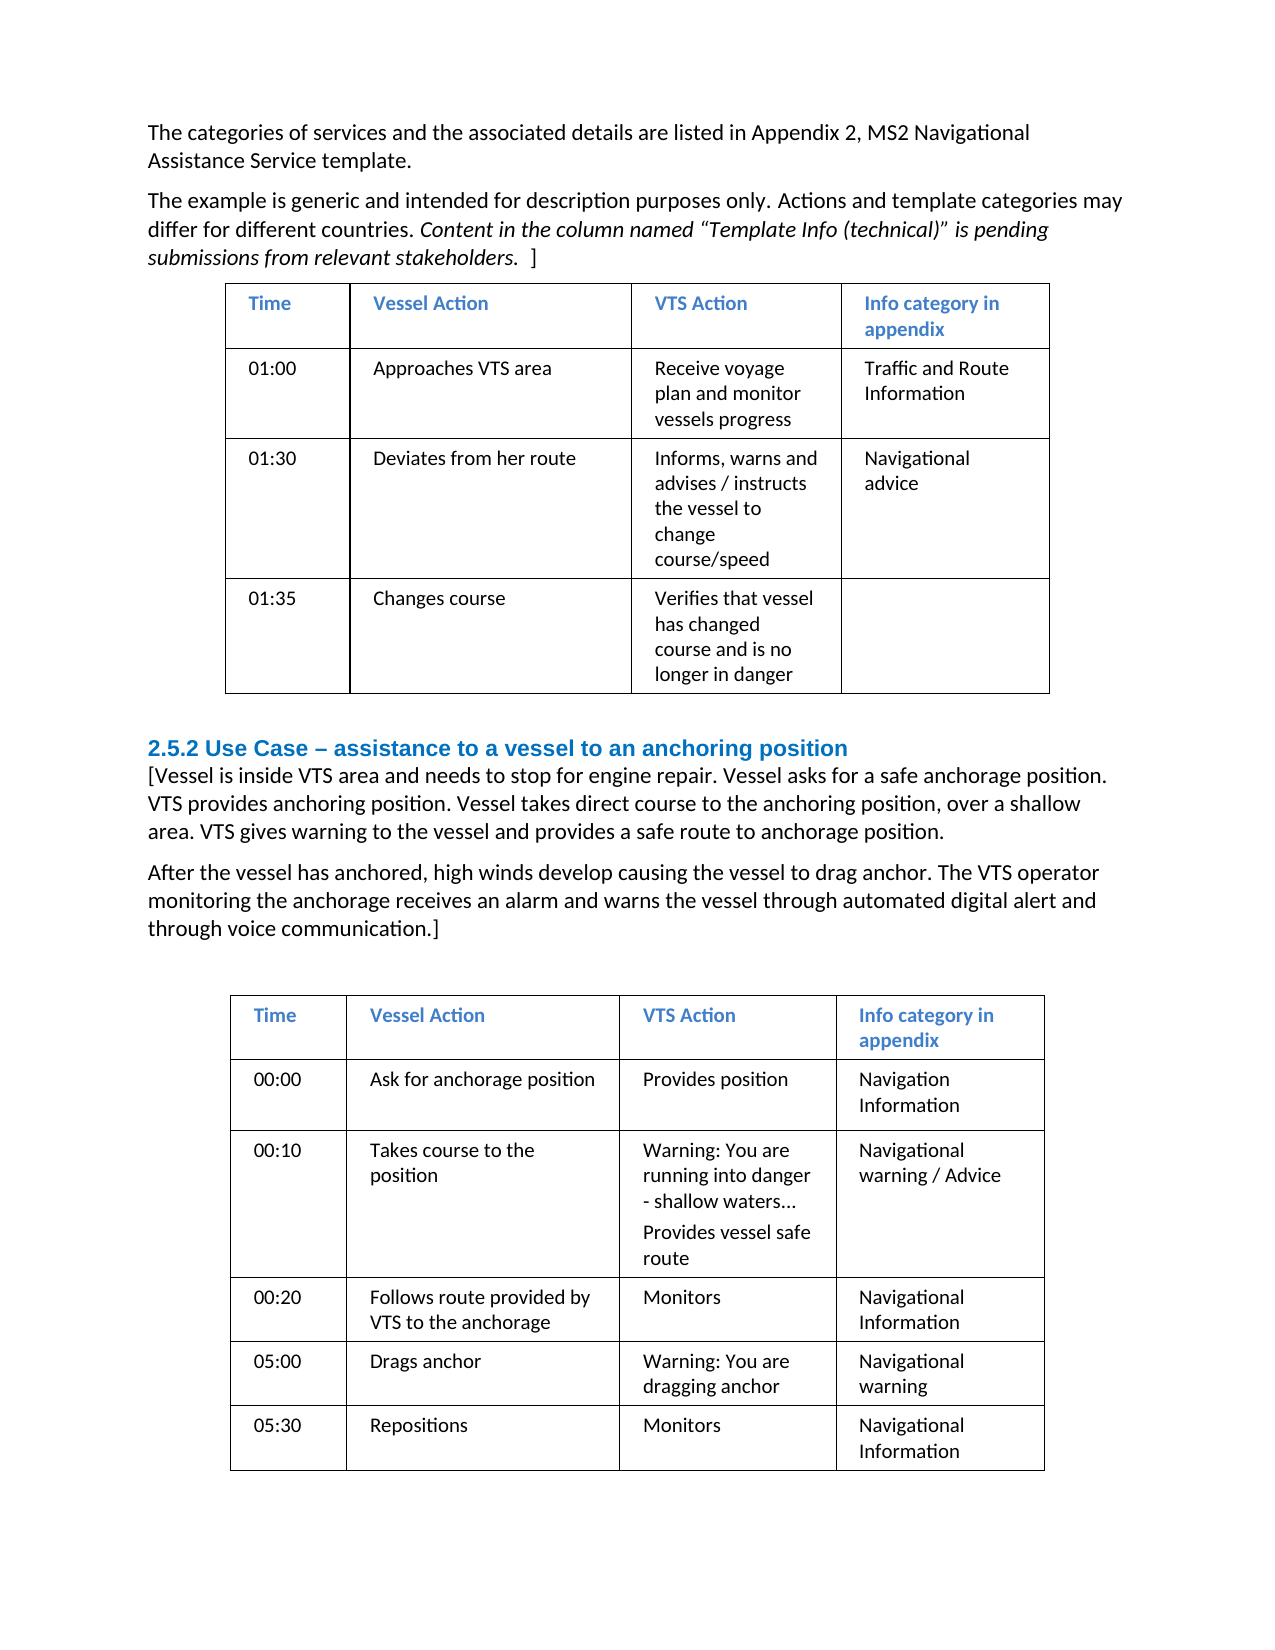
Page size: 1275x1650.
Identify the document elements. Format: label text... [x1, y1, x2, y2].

text [Vessel is inside VTS area and needs to stop for engine repair. Vessel asks for a safe anchorage position. VTS provides anchoring position. Vessel takes direct course to the anchoring position, over a shallow area. VTS gives warning to the vessel and provides a safe route to anchorage position. [148, 761, 1127, 845]
subtitle 2.5.2 Use Case – assistance to a vessel to an anchoring position [148, 735, 1127, 761]
table_cell Verifies that vessel has changed course and is no longer in danger [632, 579, 841, 693]
table_cell [842, 579, 1049, 693]
table_cell Follows route provided by VTS to the anchorage [347, 1278, 619, 1341]
table_cell Changes course [351, 579, 631, 693]
table_cell 01:00 [226, 349, 349, 437]
table_cell Takes course to the position [347, 1131, 619, 1277]
table_cell Receive voyage plan and monitor vessels progress [632, 349, 841, 437]
table_cell Navigational warning [837, 1342, 1044, 1405]
table_cell Ask for anchorage position [347, 1060, 619, 1130]
table_cell Warning: You are running into danger - shallow waters... Provides vessel safe route [620, 1131, 836, 1277]
table_cell Traffic and Route Information [842, 349, 1049, 437]
table_cell Navigation Information [837, 1060, 1044, 1130]
table_cell Drags anchor [347, 1342, 619, 1405]
table_header VTS Action [632, 284, 841, 348]
table_cell Warning: You are dragging anchor [620, 1342, 836, 1405]
table_cell Navigational Information [837, 1406, 1044, 1470]
table_header Vessel Action [351, 284, 631, 348]
text The example is generic and intended for description purposes only. Actions and template categories may differ for different countries. Content in the column named “Template Info (technical)” is pending submissions from relevant stakeholders. ] [148, 187, 1127, 271]
table_cell Deviates from her route [351, 439, 631, 578]
table_header Info category in appendix [837, 996, 1044, 1059]
table_cell 01:30 [226, 439, 349, 578]
table_cell Informs, warns and advises / instructs the vessel to change course/speed [632, 439, 841, 578]
table_cell Navigational advice [842, 439, 1049, 578]
table_cell 05:30 [231, 1406, 346, 1470]
table_cell 00:00 [231, 1060, 346, 1130]
table_cell 00:10 [231, 1131, 346, 1277]
table_header Time [231, 996, 346, 1059]
table_cell 05:00 [231, 1342, 346, 1405]
table_cell Navigational Information [837, 1278, 1044, 1341]
table_cell Monitors [620, 1278, 836, 1341]
text After the vessel has anchored, high winds develop causing the vessel to drag anchor. The VTS operator monitoring the anchorage receives an alarm and warns the vessel through automated digital alert and through voice communication.] [148, 858, 1127, 942]
table_header Vessel Action [347, 996, 619, 1059]
table_header Info category in appendix [842, 284, 1049, 348]
table_cell Navigational warning / Advice [837, 1131, 1044, 1277]
table_cell 00:20 [231, 1278, 346, 1341]
table_cell Approaches VTS area [351, 349, 631, 437]
table_cell Repositions [347, 1406, 619, 1470]
table_header Time [226, 284, 349, 348]
text The categories of services and the associated details are listed in Appendix 2, MS2 Navigational Assistance Service template. [148, 118, 1127, 174]
table_cell 01:35 [226, 579, 349, 693]
table_header VTS Action [620, 996, 836, 1059]
table_cell Provides position [620, 1060, 836, 1130]
table_cell Monitors [620, 1406, 836, 1470]
